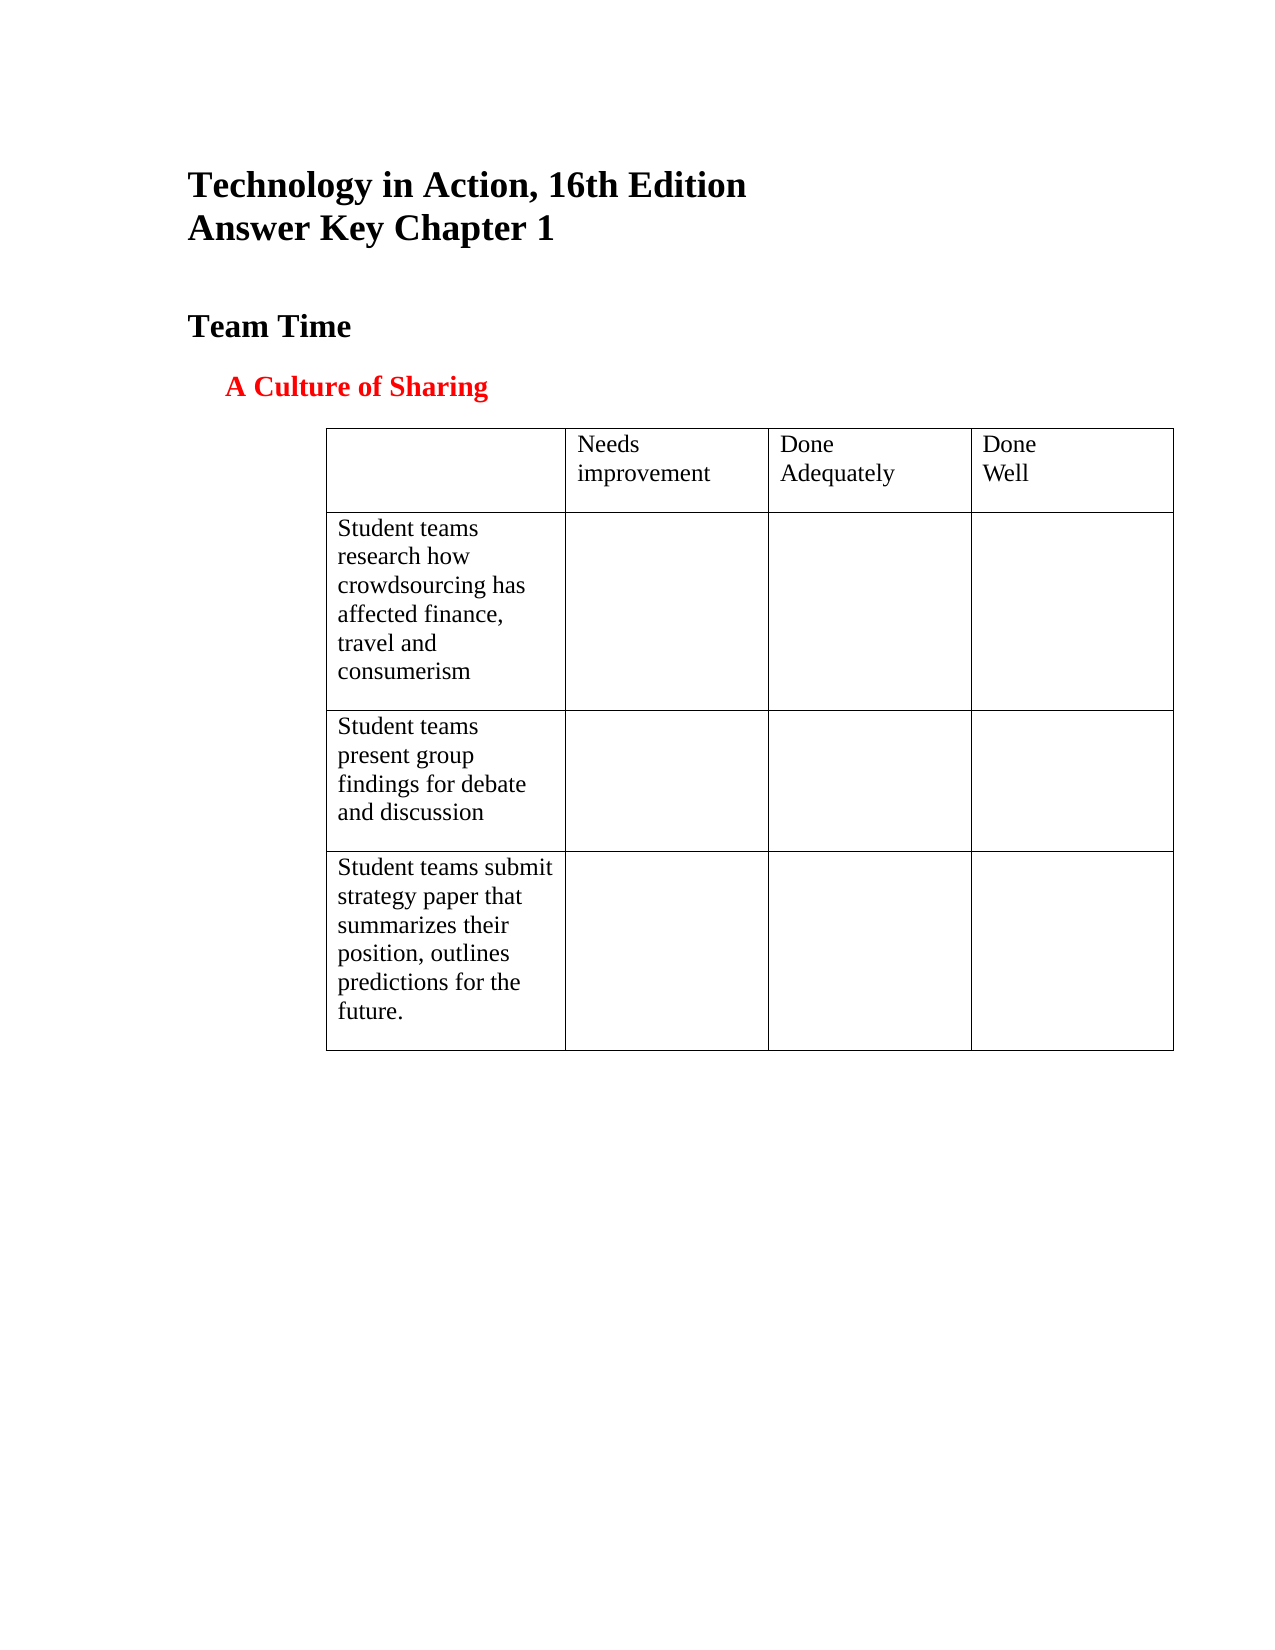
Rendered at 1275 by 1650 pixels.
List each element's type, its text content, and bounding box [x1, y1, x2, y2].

text Technology in Action, 16th Edition Answer Key Chapter 1 [187, 162, 1087, 249]
table_cell [769, 711, 971, 851]
table_cell [566, 513, 768, 710]
list Team Time [187, 306, 1087, 344]
table_header Done Adequately [769, 429, 971, 512]
table_cell [769, 513, 971, 710]
table_header [327, 429, 565, 512]
table_cell Student teams research how crowdsourcing has affected finance, travel and consumerism [327, 513, 565, 710]
text A Culture of Sharing [225, 369, 1087, 403]
table_cell [769, 852, 971, 1050]
table_cell [972, 852, 1173, 1050]
table_cell [972, 711, 1173, 851]
table_cell [566, 852, 768, 1050]
table_header Needs improvement [566, 429, 768, 512]
table_cell [972, 513, 1173, 710]
table_cell Student teams submit strategy paper that summarizes their position, outlines predictions for the future. [327, 852, 565, 1050]
table_header Done Well [972, 429, 1173, 512]
table_cell [566, 711, 768, 851]
table_cell Student teams present group findings for debate and discussion [327, 711, 565, 851]
